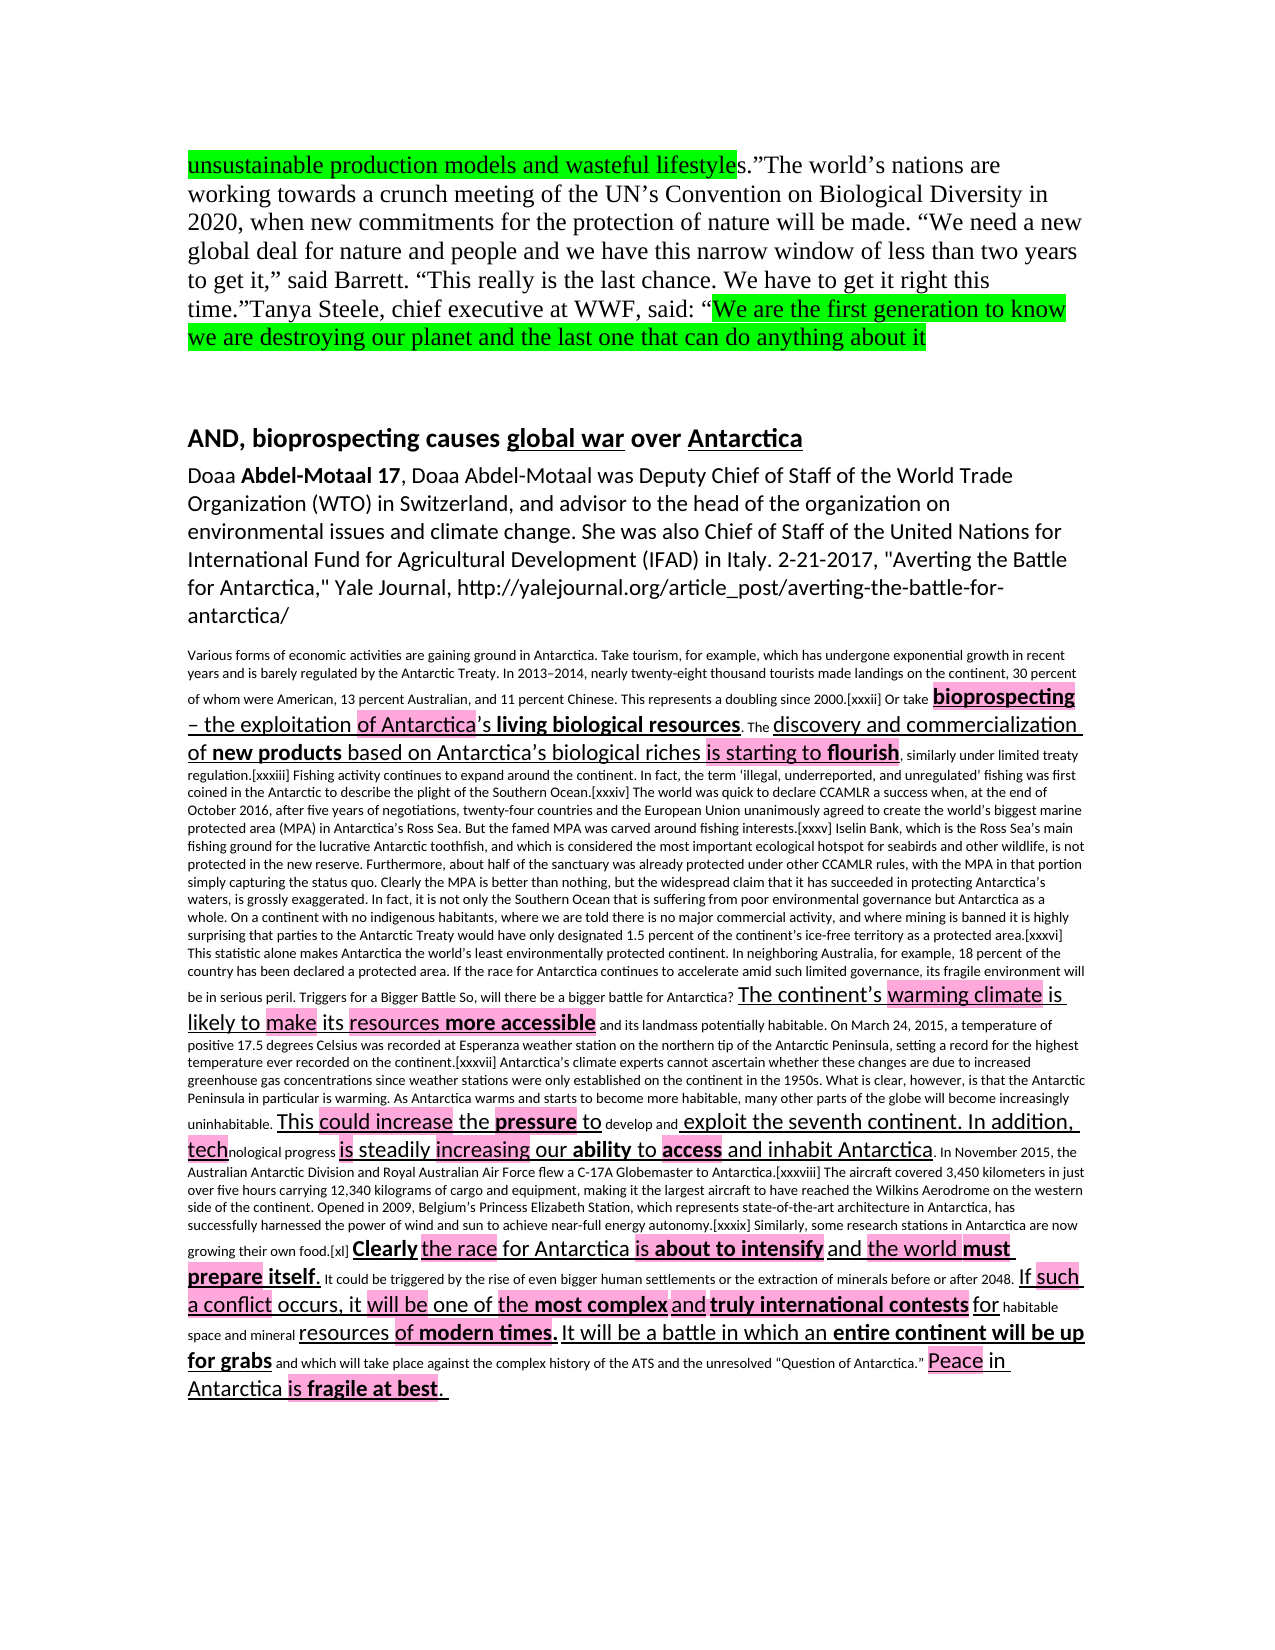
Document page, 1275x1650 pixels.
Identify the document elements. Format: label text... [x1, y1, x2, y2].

text Doaa Abdel-Motaal 17, Doaa Abdel-Motaal was Deputy Chief of Staff of the World Trade Organization (WTO) in Switzerland, and advisor to the head of the organization on environmental issues and climate change. She was also Chief of Staff of the United Nations for International Fund for Agricultural Development (IFAD) in Italy. 2-21-2017, "Averting the Battle for Antarctica," Yale Journal, http://yalejournal.org/article_post/averting-the-battle-for-antarctica/ [187, 461, 1087, 629]
text Various forms of economic activities are gaining ground in Antarctica. Take tourism, for example, which has undergone exponential growth in recent years and is barely regulated by the Antarctic Treaty. In 2013–2014, nearly twenty-eight thousand tourists made landings on the continent, 30 percent of whom were American, 13 percent Australian, and 11 percent Chinese. This represents a doubling since 2000.[xxxii] Or take bioprospecting – the exploitation of Antarctica’s living biological resources. The discovery and commercialization of new products based on Antarctica’s biological riches is starting to flourish, similarly under limited treaty regulation.[xxxiii] Fishing activity continues to expand around the continent. In fact, the term ‘illegal, underreported, and unregulated’ fishing was first coined in the Antarctic to describe the plight of the Southern Ocean.[xxxiv] The world was quick to declare CCAMLR a success when, at the end of October 2016, after five years of negotiations, twenty-four countries and the European Union unanimously agreed to create the world’s biggest marine protected area (MPA) in Antarctica’s Ross Sea. But the famed MPA was carved around fishing interests.[xxxv] Iselin Bank, which is the Ross Sea’s main fishing ground for the lucrative Antarctic toothfish, and which is considered the most important ecological hotspot for seabirds and other wildlife, is not protected in the new reserve. Furthermore, about half of the sanctuary was already protected under other CCAMLR rules, with the MPA in that portion simply capturing the status quo. Clearly the MPA is better than nothing, but the widespread claim that it has succeeded in protecting Antarctica’s waters, is grossly exaggerated. In fact, it is not only the Southern Ocean that is suffering from poor environmental governance but Antarctica as a whole. On a continent with no indigenous habitants, where we are told there is no major commercial activity, and where mining is banned it is highly surprising that parties to the Antarctic Treaty would have only designated 1.5 percent of the continent’s ice-free territory as a protected area.[xxxvi] This statistic alone makes Antarctica the world’s least environmentally protected continent. In neighboring Australia, for example, 18 percent of the country has been declared a protected area. If the race for Antarctica continues to accelerate amid such limited governance, its fragile environment will be in serious peril. Triggers for a Bigger Battle So, will there be a bigger battle for Antarctica? The continent’s warming climate is likely to make its resources more accessible and its landmass potentially habitable. On March 24, 2015, a temperature of positive 17.5 degrees Celsius was recorded at Esperanza weather station on the northern tip of the Antarctic Peninsula, setting a record for the highest temperature ever recorded on the continent.[xxxvii] Antarctica’s climate experts cannot ascertain whether these changes are due to increased greenhouse gas concentrations since weather stations were only established on the continent in the 1950s. What is clear, however, is that the Antarctic Peninsula in particular is warming. As Antarctica warms and starts to become more habitable, many other parts of the globe will become increasingly uninhabitable. This could increase the pressure to develop and exploit the seventh continent. In addition, technological progress is steadily increasing our ability to access and inhabit Antarctica. In November 2015, the Australian Antarctic Division and Royal Australian Air Force flew a C-17A Globemaster to Antarctica.[xxxviii] The aircraft covered 3,450 kilometers in just over five hours carrying 12,340 kilograms of cargo and equipment, making it the largest aircraft to have reached the Wilkins Aerodrome on the western side of the continent. Opened in 2009, Belgium’s Princess Elizabeth Station, which represents state-of-the-art architecture in Antarctica, has successfully harnessed the power of wind and sun to achieve near-full energy autonomy.[xxxix] Similarly, some research stations in Antarctica are now growing their own food.[xl] Clearly the race for Antarctica is about to intensify and the world must prepare itself. It could be triggered by the rise of even bigger human settlements or the extraction of minerals before or after 2048. If such a conflict occurs, it will be one of the most complex and truly international contests for habitable space and mineral resources of modern times. It will be a battle in which an entire continent will be up for grabs and which will take place against the complex history of the ATS and the unresolved “Question of Antarctica.” Peace in Antarctica is fragile at best. [187, 646, 1087, 1402]
subtitle AND, bioprospecting causes global war over Antarctica [187, 422, 1087, 455]
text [187, 150, 1087, 351]
